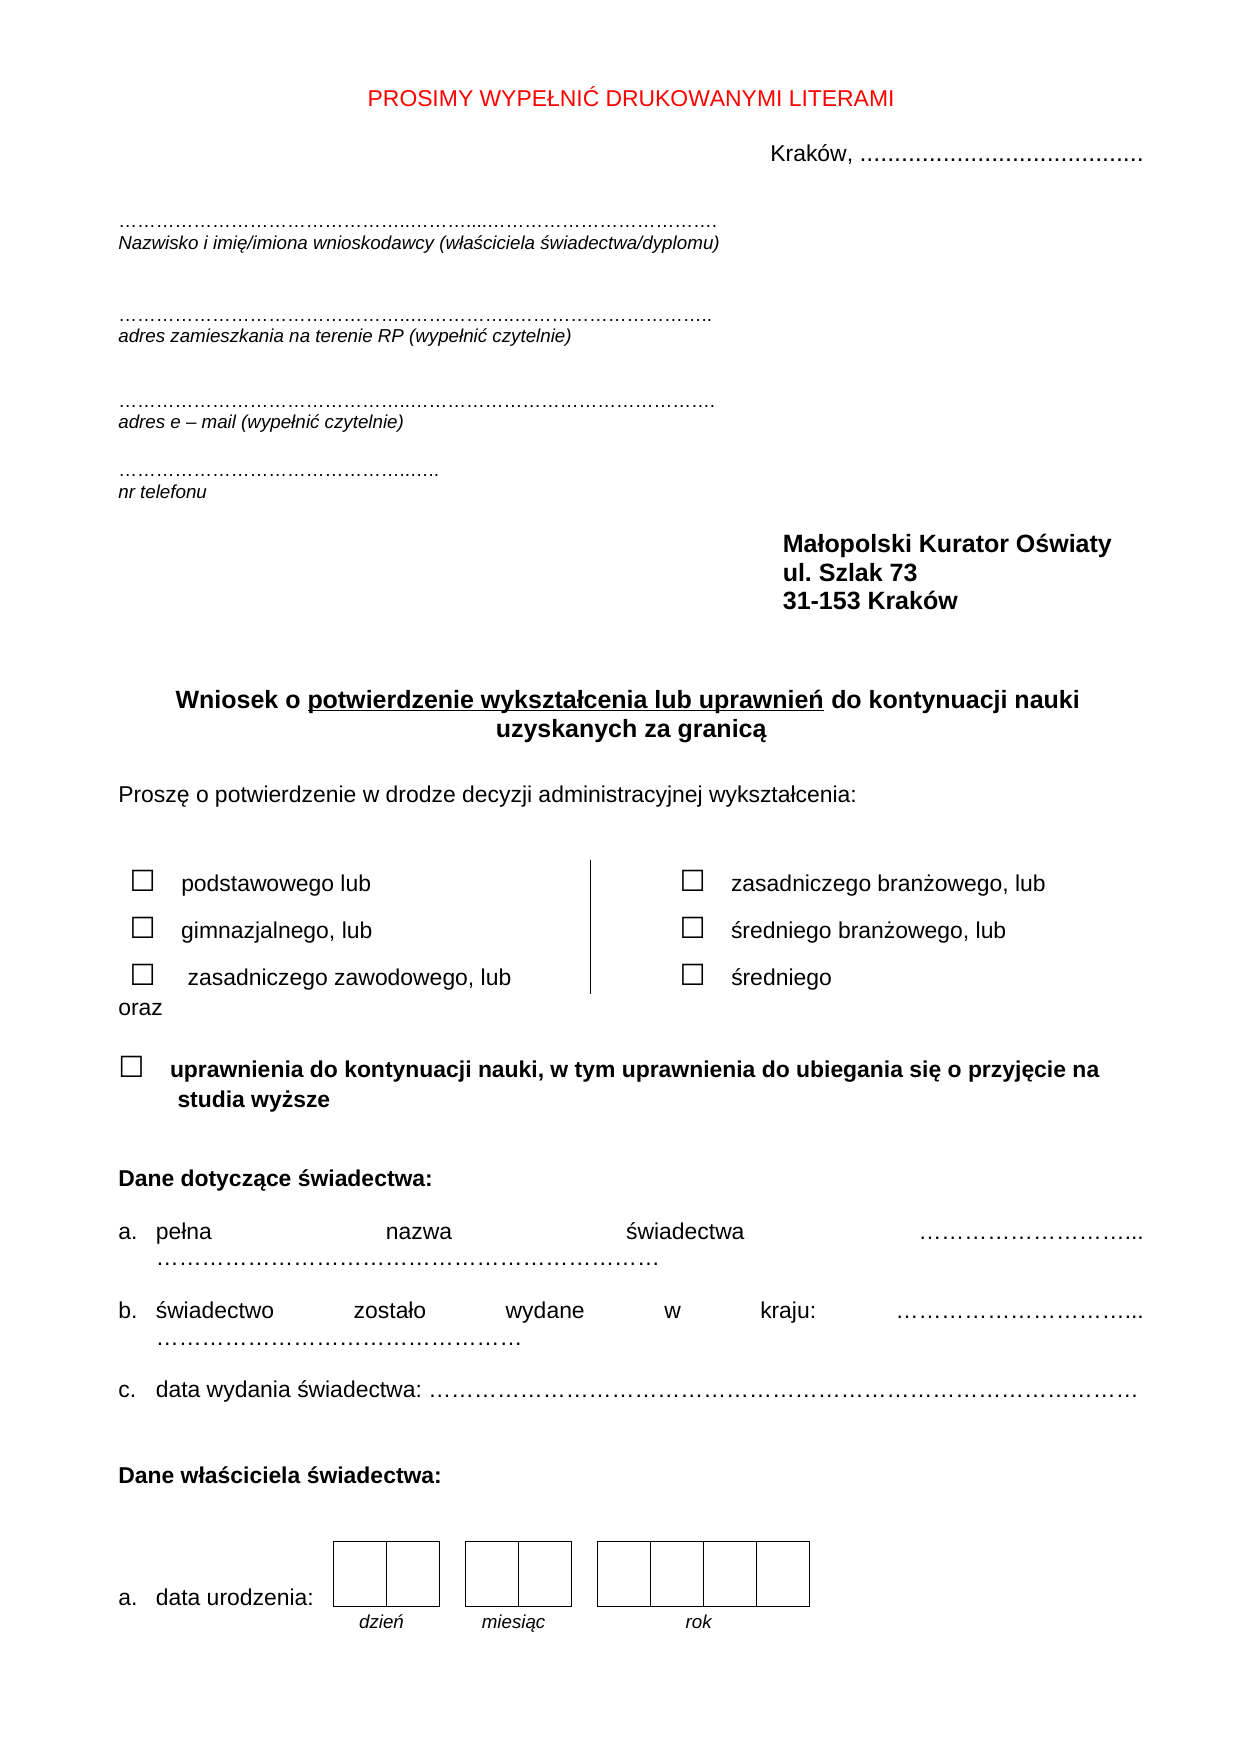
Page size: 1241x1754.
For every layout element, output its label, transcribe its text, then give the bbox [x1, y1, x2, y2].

text Nazwisko i imię/imiona wnioskodawcy (właściciela świadectwa/dyplomu) [118, 232, 1144, 253]
text 31-153 Kraków [782, 586, 1144, 615]
text Proszę o potwierdzenie w drodze decyzji administracyjnej wykształcenia: [118, 781, 1144, 808]
text adres e – mail (wypełnić czytelnie) [118, 411, 1144, 433]
list data wydania świadectwa: ………………………………………………………………………………… [118, 1376, 1144, 1402]
text dzień miesiąc rok [338, 1611, 1144, 1632]
list pełna nazwa świadectwa ………………………...………………………………………………………… [118, 1218, 1144, 1271]
text ………………………………………..……………..………………………….. [118, 303, 1144, 325]
subtitle Wniosek o potwierdzenie wykształcenia lub uprawnień do kontynuacji nauki uzyskanych za granicą [118, 685, 1144, 742]
text ………………………………………..…………………………………………. [118, 390, 1144, 411]
text PROSIMY WYPEŁNIĆ DRUKOWANYMI LITERAMI [118, 85, 1144, 112]
text nr telefonu [118, 481, 1144, 502]
text ………………………………………..………....………………………………. [118, 210, 1144, 232]
text Dane właściciela świadectwa: [118, 1462, 1144, 1489]
text Małopolski Kurator Oświaty [782, 529, 1144, 557]
text ul. Szlak 73 [782, 557, 1144, 586]
text oraz [118, 994, 1144, 1020]
text Dane dotyczące świadectwa: [118, 1165, 1144, 1192]
table_header podstawowego lub gimnazjalnego, lub zasadniczego zawodowego, lub [118, 860, 590, 994]
list data urodzenia: [118, 1541, 1144, 1611]
text ………………………………………..….. [118, 459, 1144, 481]
table_header zasadniczego branżowego, lub średniego branżowego, lub średniego [591, 860, 1103, 994]
text Kraków, ......................................... [118, 138, 1144, 167]
text adres zamieszkania na terenie RP (wypełnić czytelnie) [118, 325, 1144, 347]
list świadectwo zostało wydane w kraju: …………………………...………………………………………… [118, 1297, 1144, 1350]
text uprawnienia do kontynuacji nauki, w tym uprawnienia do ubiegania się o przyjęcie na studia wyższe [118, 1047, 1144, 1113]
